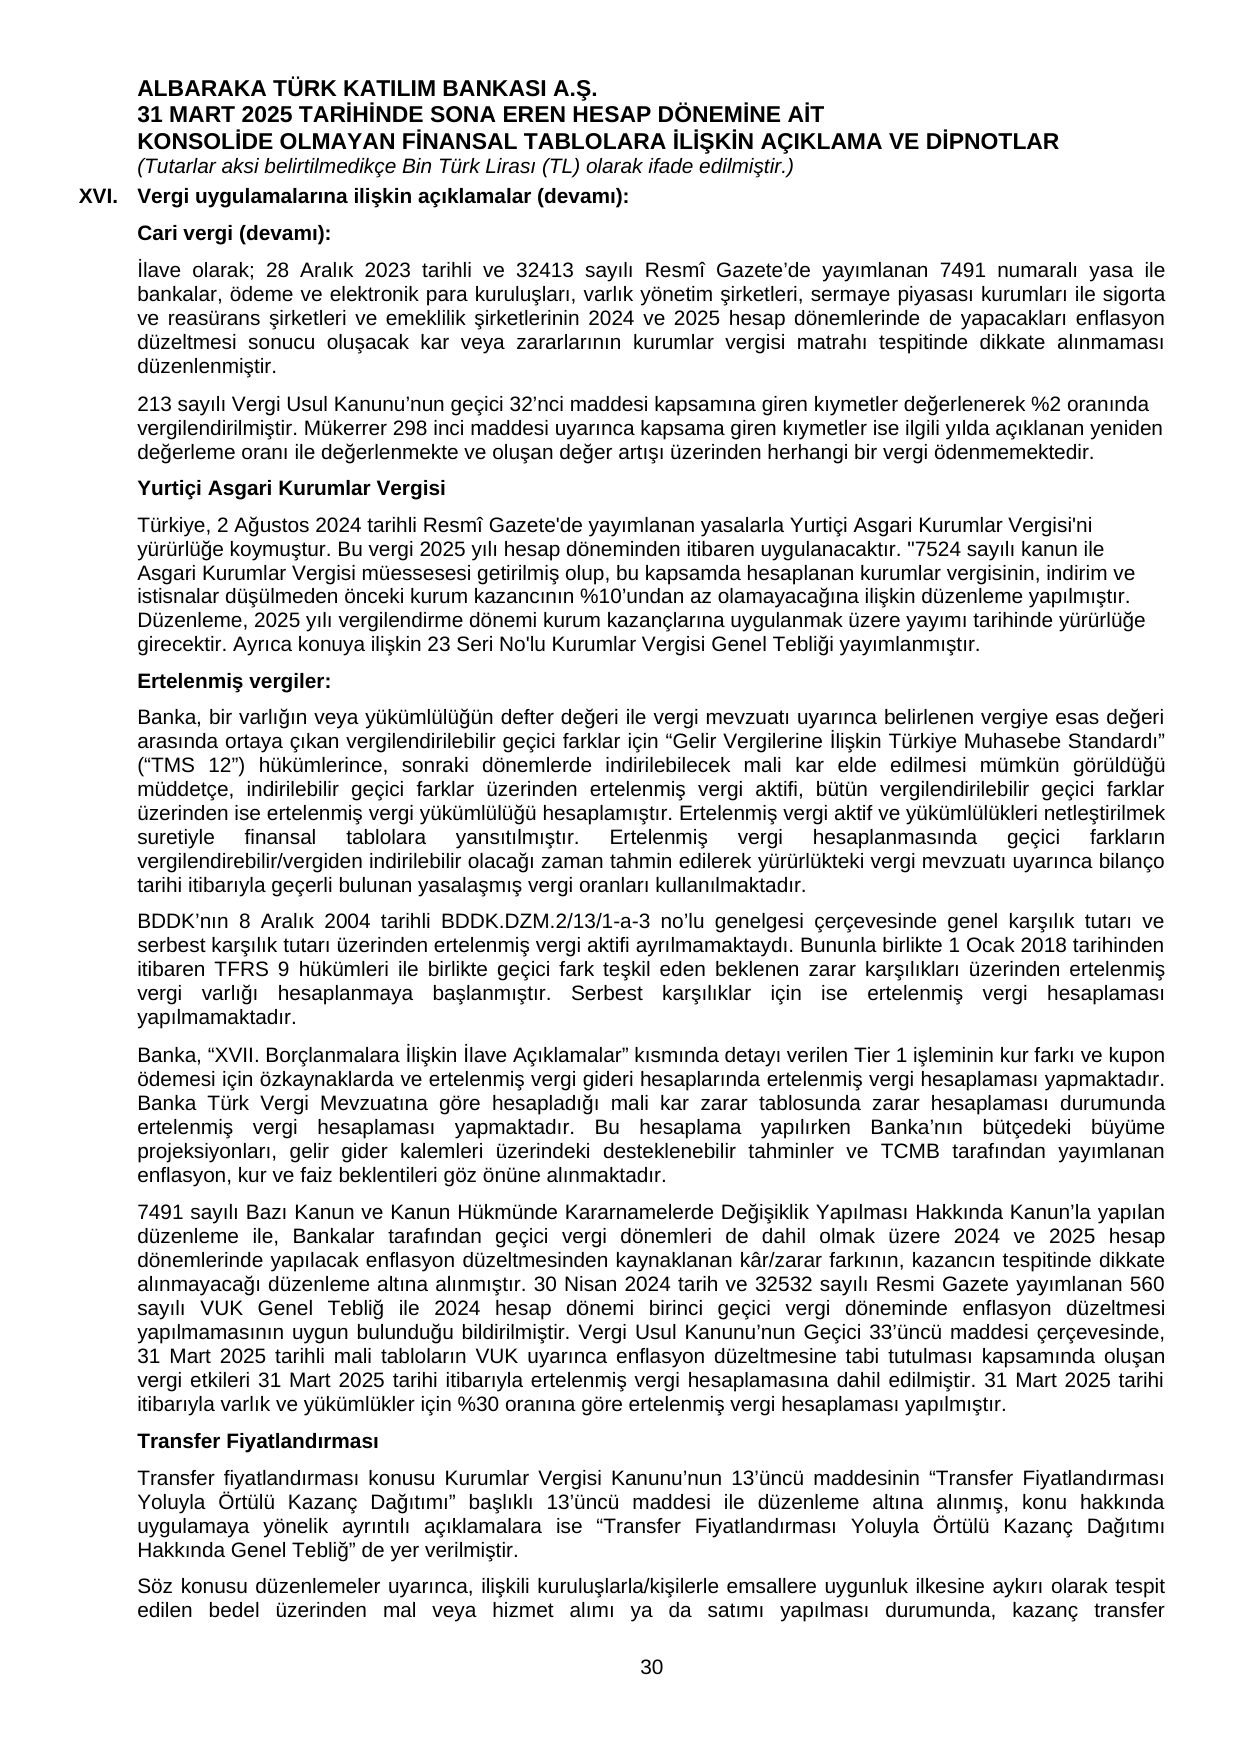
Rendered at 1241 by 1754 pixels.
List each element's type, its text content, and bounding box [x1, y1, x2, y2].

text Yurtiçi Asgari Kurumlar Vergisi [137, 476, 1166, 500]
text Ertelenmiş vergiler: [137, 669, 1166, 693]
text Transfer fiyatlandırması konusu Kurumlar Vergisi Kanunu’nun 13’üncü maddesinin “Transfer Fiyatlandırması Yoluyla Örtülü Kazanç Dağıtımı” başlıklı 13’üncü maddesi ile düzenleme altına alınmış, konu hakkında uygulamaya yönelik ayrıntılı açıklamalara ise “Transfer Fiyatlandırması Yoluyla Örtülü Kazanç Dağıtımı Hakkında Genel Tebliğ” de yer verilmiştir. [137, 1466, 1166, 1561]
text Türkiye, 2 Ağustos 2024 tarihli Resmî Gazete'de yayımlanan yasalarla Yurtiçi Asgari Kurumlar Vergisi'ni yürürlüğe koymuştur. Bu vergi 2025 yılı hesap döneminden itibaren uygulanacaktır. "7524 sayılı kanun ile Asgari Kurumlar Vergisi müessesesi getirilmiş olup, bu kapsamda hesaplanan kurumlar vergisinin, indirim ve istisnalar düşülmeden önceki kurum kazancının %10’undan az olamayacağına ilişkin düzenleme yapılmıştır. Düzenleme, 2025 yılı vergilendirme dönemi kurum kazançlarına uygulanmak üzere yayımı tarihinde yürürlüğe girecektir. Ayrıca konuya ilişkin 23 Seri No'lu Kurumlar Vergisi Genel Tebliği yayımlanmıştır. [137, 512, 1166, 656]
text Banka, bir varlığın veya yükümlülüğün defter değeri ile vergi mevzuatı uyarınca belirlenen vergiye esas değeri arasında ortaya çıkan vergilendirilebilir geçici farklar için “Gelir Vergilerine İlişkin Türkiye Muhasebe Standardı” (“TMS 12”) hükümlerince, sonraki dönemlerde indirilebilecek mali kar elde edilmesi mümkün görüldüğü müddetçe, indirilebilir geçici farklar üzerinden ertelenmiş vergi aktifi, bütün vergilendirilebilir geçici farklar üzerinden ise ertelenmiş vergi yükümlülüğü hesaplamıştır. Ertelenmiş vergi aktif ve yükümlülükleri netleştirilmek suretiyle finansal tablolara yansıtılmıştır. Ertelenmiş vergi hesaplanmasında geçici farkların vergilendirebilir/vergiden indirilebilir olacağı zaman tahmin edilerek yürürlükteki vergi mevzuatı uyarınca bilanço tarihi itibarıyla geçerli bulunan yasalaşmış vergi oranları kullanılmaktadır. [137, 705, 1166, 897]
text Cari vergi (devamı): [137, 221, 1166, 245]
text Transfer Fiyatlandırması [137, 1429, 1166, 1453]
text 7491 sayılı Bazı Kanun ve Kanun Hükmünde Kararnamelerde Değişiklik Yapılması Hakkında Kanun’la yapılan düzenleme ile, Bankalar tarafından geçici vergi dönemleri de dahil olmak üzere 2024 ve 2025 hesap dönemlerinde yapılacak enflasyon düzeltmesinden kaynaklanan kâr/zarar farkının, kazancın tespitinde dikkate alınmayacağı düzenleme altına alınmıştır. 30 Nisan 2024 tarih ve 32532 sayılı Resmi Gazete yayımlanan 560 sayılı VUK Genel Tebliğ ile 2024 hesap dönemi birinci geçici vergi döneminde enflasyon düzeltmesi yapılmamasının uygun bulunduğu bildirilmiştir. Vergi Usul Kanunu’nun Geçici 33’üncü maddesi çerçevesinde, 31 Mart 2025 tarihli mali tabloların VUK uyarınca enflasyon düzeltmesine tabi tutulması kapsamında oluşan vergi etkileri 31 Mart 2025 tarihi itibarıyla ertelenmiş vergi hesaplamasına dahil edilmiştir. 31 Mart 2025 tarihi itibarıyla varlık ve yükümlükler için %30 oranına göre ertelenmiş vergi hesaplaması yapılmıştır. [137, 1200, 1166, 1416]
text 213 sayılı Vergi Usul Kanunu’nun geçici 32’nci maddesi kapsamına giren kıymetler değerlenerek %2 oranında vergilendirilmiştir. Mükerrer 298 inci maddesi uyarınca kapsama giren kıymetler ise ilgili yılda açıklanan yeniden değerleme oranı ile değerlenmekte ve oluşan değer artışı üzerinden herhangi bir vergi ödenmemektedir. [137, 392, 1166, 463]
text XVI. Vergi uygulamalarına ilişkin açıklamalar (devamı): [79, 184, 1166, 208]
text Banka, “XVII. Borçlanmalara İlişkin İlave Açıklamalar” kısmında detayı verilen Tier 1 işleminin kur farkı ve kupon ödemesi için özkaynaklarda ve ertelenmiş vergi gideri hesaplarında ertelenmiş vergi hesaplaması yapmaktadır. Banka Türk Vergi Mevzuatına göre hesapladığı mali kar zarar tablosunda zarar hesaplaması durumunda ertelenmiş vergi hesaplaması yapmaktadır. Bu hesaplama yapılırken Banka’nın bütçedeki büyüme projeksiyonları, gelir gider kalemleri üzerindeki desteklenebilir tahminler ve TCMB tarafından yayımlanan enflasyon, kur ve faiz beklentileri göz önüne alınmaktadır. [137, 1043, 1166, 1186]
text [137, 1574, 1166, 1622]
text İlave olarak; 28 Aralık 2023 tarihli ve 32413 sayılı Resmî Gazete’de yayımlanan 7491 numaralı yasa ile bankalar, ödeme ve elektronik para kuruluşları, varlık yönetim şirketleri, sermaye piyasası kurumları ile sigorta ve reasürans şirketleri ve emeklilik şirketlerinin 2024 ve 2025 hesap dönemlerinde de yapacakları enflasyon düzeltmesi sonucu oluşacak kar veya zararlarının kurumlar vergisi matrahı tespitinde dikkate alınmaması düzenlenmiştir. [137, 258, 1166, 378]
text BDDK’nın 8 Aralık 2004 tarihli BDDK.DZM.2/13/1-a-3 no’lu genelgesi çerçevesinde genel karşılık tutarı ve serbest karşılık tutarı üzerinden ertelenmiş vergi aktifi ayrılmamaktaydı. Bununla birlikte 1 Ocak 2018 tarihinden itibaren TFRS 9 hükümleri ile birlikte geçici fark teşkil eden beklenen zarar karşılıkları üzerinden ertelenmiş vergi varlığı hesaplanmaya başlanmıştır. Serbest karşılıklar için ise ertelenmiş vergi hesaplaması yapılmamaktadır. [137, 909, 1166, 1029]
